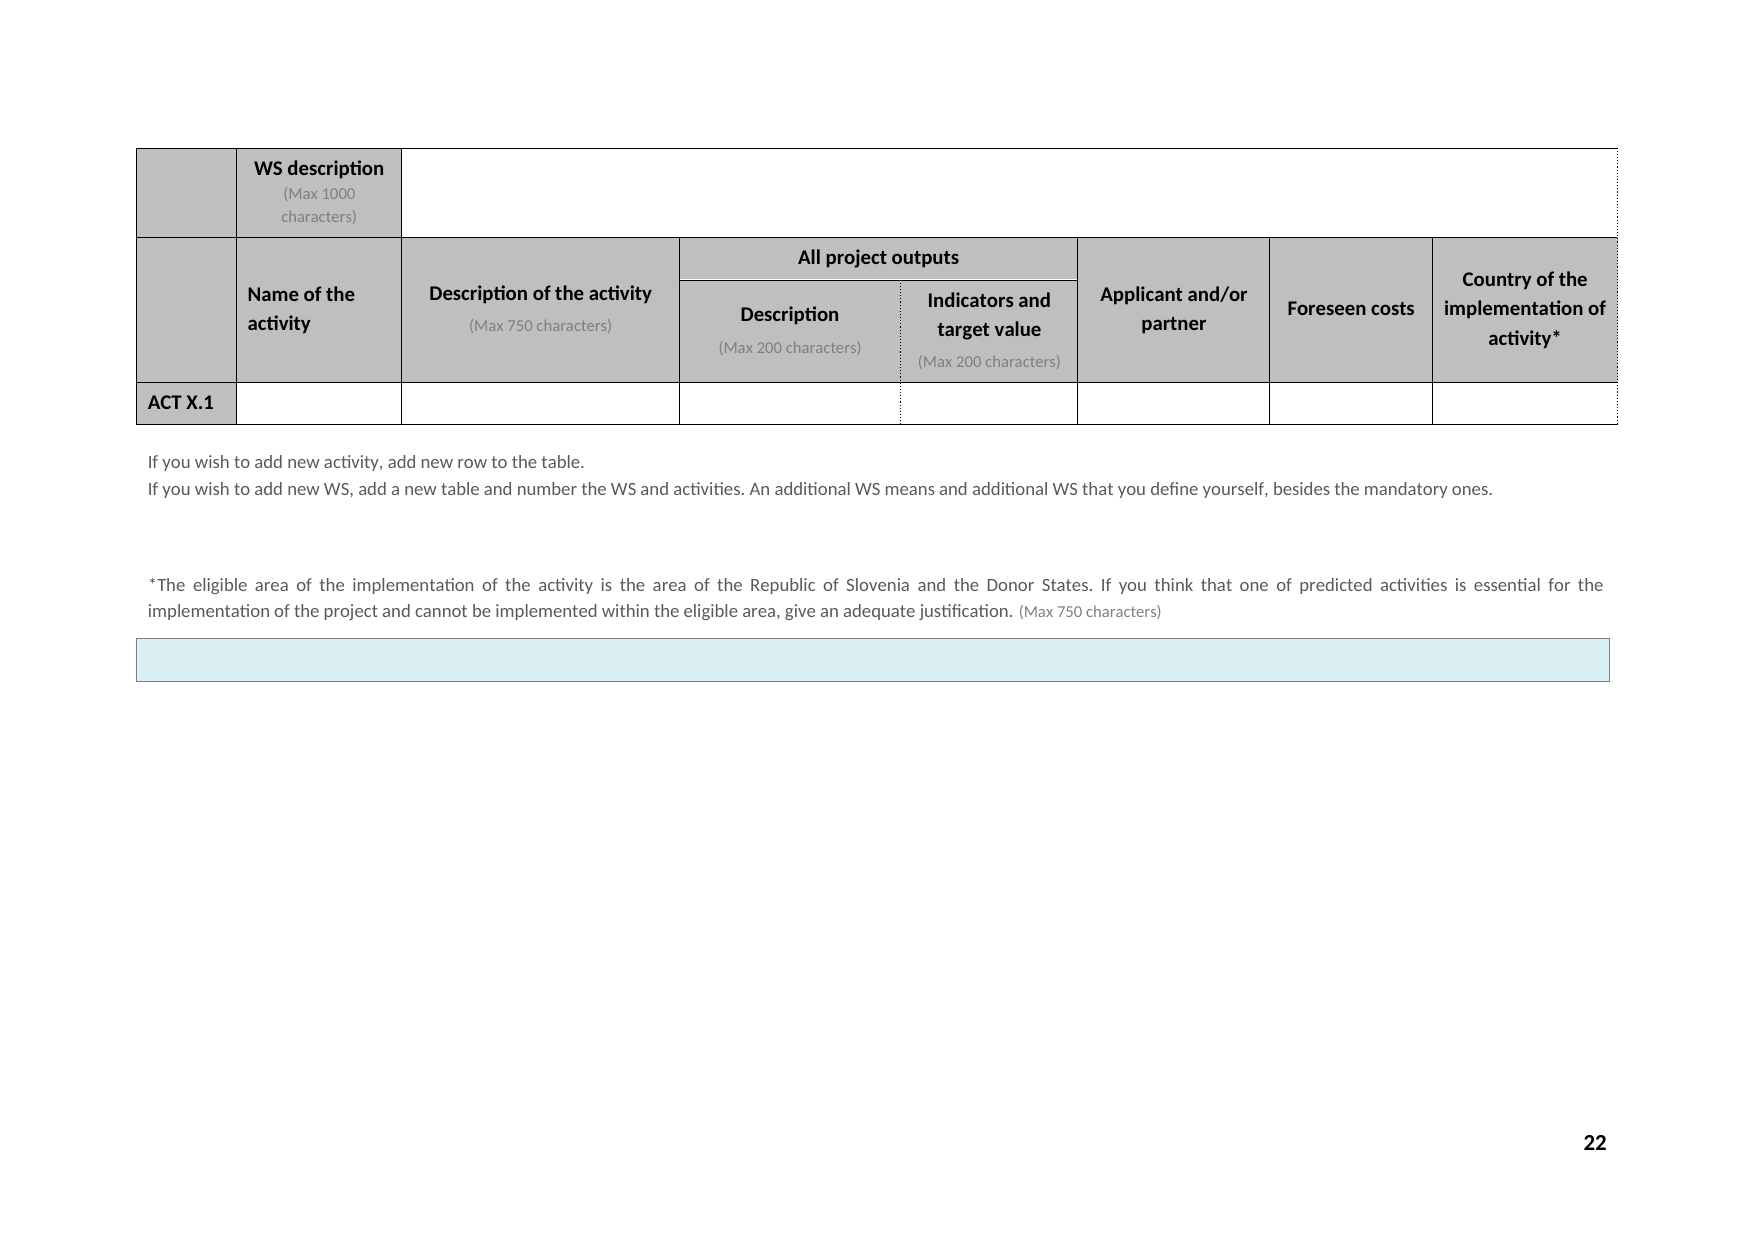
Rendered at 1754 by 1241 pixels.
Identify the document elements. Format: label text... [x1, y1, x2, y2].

table_cell [1270, 383, 1432, 424]
table_cell [1078, 383, 1269, 424]
table_cell Name of the activity [237, 238, 401, 382]
table_cell [1433, 383, 1618, 424]
table_cell [237, 383, 401, 424]
table_cell All project outputs [680, 238, 1077, 279]
table_cell Country of the implementation of activity* [1433, 237, 1618, 382]
subtitle If you wish to add new WS, add a new table and number the WS and activities. An additional WS means and additional WS that you define yourself, besides the mandatory ones. [148, 477, 1606, 500]
table_cell ACT X.1 [137, 383, 236, 424]
table_cell Applicant and/or partner [1078, 238, 1269, 382]
table_cell Description (Max 200 characters) [680, 281, 901, 382]
table_cell [901, 383, 1077, 424]
table_cell Indicators and target value (Max 200 characters) [901, 281, 1077, 382]
table_header WS X [137, 149, 236, 237]
table_cell [402, 383, 679, 424]
table_cell [402, 149, 1618, 237]
subtitle *The eligible area of the implementation of the activity is the area of the Republic of Slovenia and the Donor States. If you think that one of predicted activities is essential for the implementation of the project and cannot be implemented within the eligible area, give an adequate justification. (Max 750 characters) [148, 573, 1606, 622]
table_cell WS description (Max 1000 characters) [237, 149, 401, 237]
subtitle If you wish to add new activity, add new row to the table. [148, 450, 1606, 473]
table_cell [137, 238, 236, 382]
table_cell Description of the activity (Max 750 characters) [402, 238, 679, 382]
table_header [137, 639, 1609, 681]
table_cell Foreseen costs [1270, 238, 1432, 382]
table_cell [680, 383, 901, 424]
